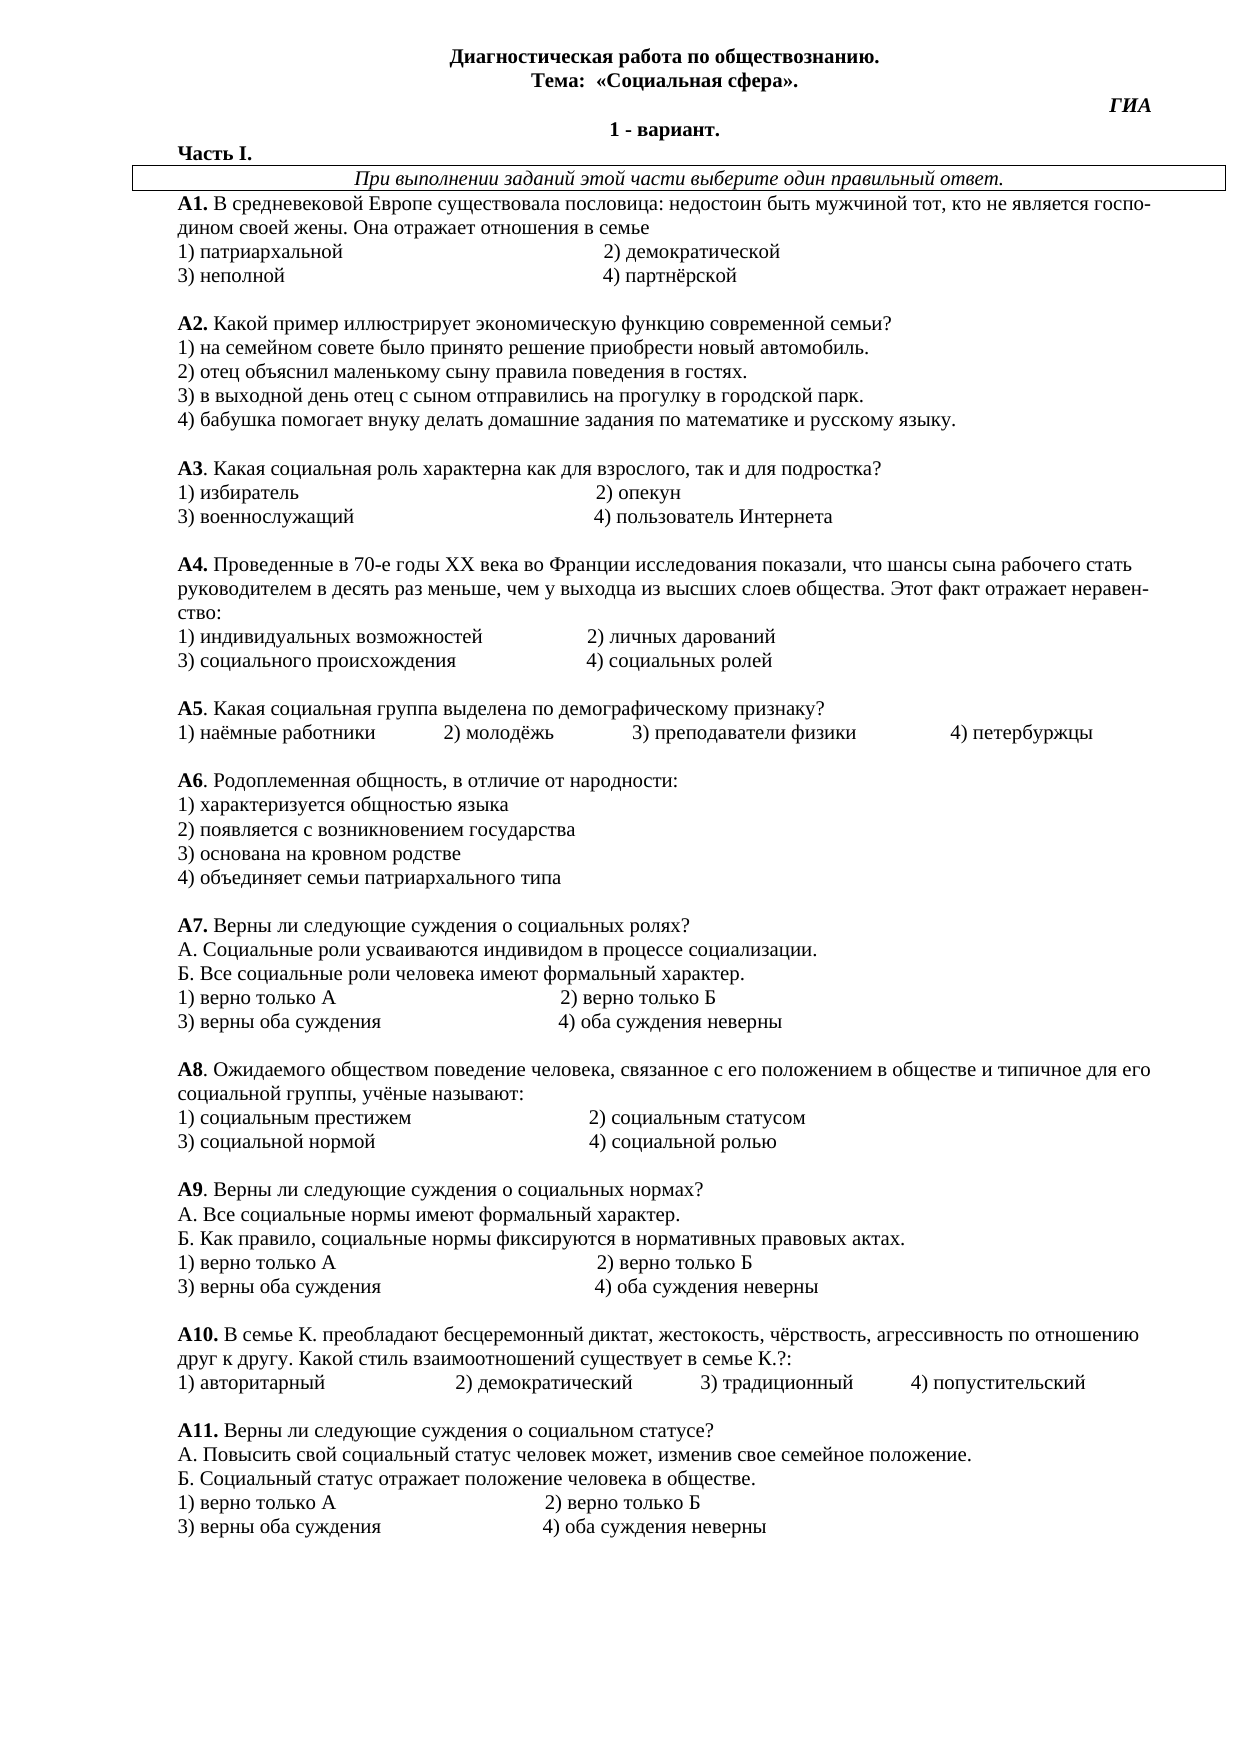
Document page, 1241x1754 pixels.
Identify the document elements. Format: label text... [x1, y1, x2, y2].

text 1) характеризуется общностью языка 2) появляется с возникновением государства 3) основана на кровном родстве 4) объединяет семьи патриархального типа [177, 792, 1152, 889]
text А. Повысить свой социальный статус человек может, изменив свое семейное положение. [177, 1442, 1152, 1466]
text Б. Все социальные роли человека имеют формальный характер. [177, 961, 1152, 985]
text 1) авторитарный 2) демократический 3) традиционный 4) попустительский [177, 1370, 1152, 1394]
text А. Социальные роли усваиваются индивидом в процессе социализации. [177, 937, 1152, 961]
text А9. Верны ли следующие суждения о социальных нормах? [177, 1177, 1152, 1201]
text 3) социальной нормой 4) социальной ролью [177, 1129, 1152, 1153]
text 1) верно только А 2) верно только Б 3) верны оба суждения 4) оба суждения неверны [177, 985, 1152, 1033]
text 1) наёмные работники 2) молодёжь 3) преподаватели физики 4) петербуржцы [177, 720, 1152, 744]
text А. Все социальные нормы имеют формальный характер. [177, 1201, 1152, 1226]
text Б. Социальный статус отражает положение человека в обществе. [177, 1466, 1152, 1490]
text 1) индивидуальных возможностей 2) личных дарований 3) социального происхождения 4) социальных ролей [177, 624, 1152, 672]
text 1) на семейном совете было принято решение приобрести новый автомобиль. 2) отец объяснил маленькому сыну правила поведения в гостях. 3) в выходной день отец с сыном отправились на прогулку в городской парк. 4) бабушка помогает внуку делать домашние задания по математике и русскому языку. [177, 335, 1152, 431]
text 1) социальным престижем 2) социальным статусом [177, 1105, 1152, 1129]
text 1) избиратель 2) опекун 3) военнослужащий 4) пользователь Интернета [177, 479, 1152, 528]
text 1 - вариант. [177, 117, 1152, 141]
text ГИА [177, 92, 1152, 117]
text 1) верно только А 2) верно только Б [177, 1249, 1152, 1274]
text Тема: «Социальная сфера». [177, 68, 1152, 92]
text А6. Родоплеменная общность, в отличие от народности: [177, 768, 1152, 792]
text А1. В средневековой Европе существовала пословица: недостоин быть мужчиной тот, кто не является господином своей жены. Она отражает отношения в семье [177, 191, 1152, 239]
text 1) верно только А 2) верно только Б 3) верны оба суждения 4) оба суждения неверны [177, 1490, 1152, 1538]
text А5. Какая социальная группа выделена по демографическому признаку? [177, 696, 1152, 720]
text А2. Какой пример иллюстрирует экономическую функцию современной семьи? [177, 311, 1152, 335]
text А7. Верны ли следующие суждения о социальных ролях? [177, 913, 1152, 937]
text А8. Ожидаемого обществом поведение человека, связанное с его положением в обществе и типичное для его социальной группы, учёные называют: [177, 1057, 1152, 1105]
table_header При выполнении заданий этой части выберите один правильный ответ. [133, 166, 1225, 190]
text Б. Как правило, социальные нормы фиксируются в нормативных правовых актах. [177, 1226, 1152, 1249]
text А4. Проведенные в 70-е годы XX века во Франции исследования показали, что шансы сына рабочего стать руководителем в десять раз меньше, чем у выходца из высших слоев общества. Этот факт отражает неравенство: [177, 552, 1152, 624]
text 1) патриархальной 2) демократической 3) неполной 4) партнёрской [177, 239, 1152, 287]
text А11. Верны ли следующие суждения о социальном статусе? [177, 1418, 1152, 1442]
text Диагностическая работа по обществознанию. [177, 44, 1152, 68]
text 3) верны оба суждения 4) оба суждения неверны [177, 1274, 1152, 1298]
text А3. Какая социальная роль характерна как для взрослого, так и для подростка? [177, 456, 1152, 479]
text Часть I. [177, 141, 1152, 165]
text А10. В семье К. преобладают бесцеремонный диктат, жестокость, чёрствость, агрессивность по отношению друг к другу. Какой стиль взаимоотношений существует в семье К.?: [177, 1322, 1152, 1370]
